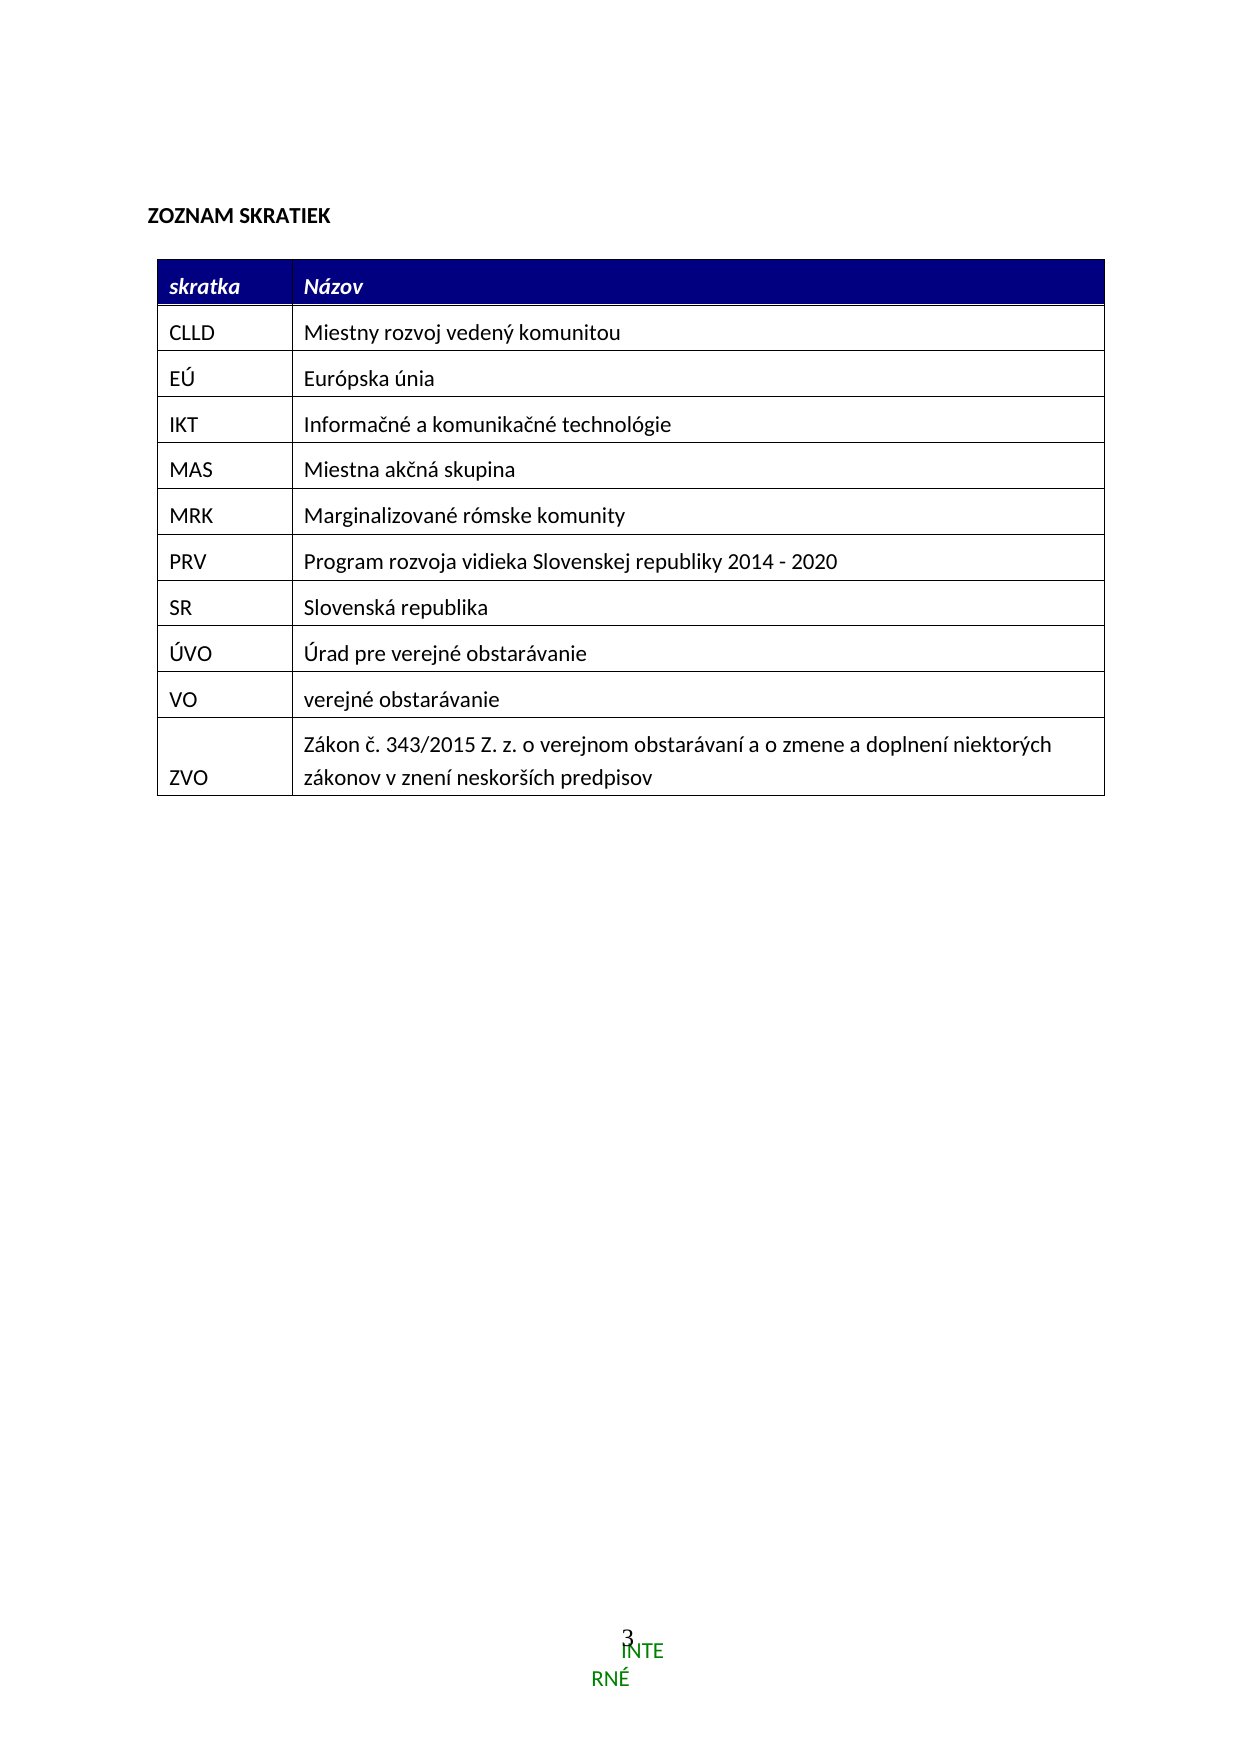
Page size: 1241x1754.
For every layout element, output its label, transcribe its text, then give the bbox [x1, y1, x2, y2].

table_header Názov [293, 260, 1104, 304]
subtitle ZOZNAM SKRATIEK [148, 201, 1107, 229]
table_cell MRK [158, 489, 292, 534]
table_cell Informačné a komunikačné technológie [293, 397, 1104, 442]
table_cell CLLD [158, 306, 292, 350]
table_cell ZVO [158, 718, 292, 795]
table_cell Miestna akčná skupina [293, 443, 1104, 488]
table_header skratka [158, 260, 292, 304]
table_cell EÚ [158, 351, 292, 396]
table_cell Miestny rozvoj vedený komunitou [293, 306, 1104, 350]
table_cell VO [158, 672, 292, 717]
table_cell Program rozvoja vidieka Slovenskej republiky 2014 - 2020 [293, 535, 1104, 579]
table_cell verejné obstarávanie [293, 672, 1104, 717]
table_cell PRV [158, 535, 292, 579]
table_cell Úrad pre verejné obstarávanie [293, 626, 1104, 671]
table_cell SR [158, 581, 292, 625]
table_cell Marginalizované rómske komunity [293, 489, 1104, 534]
table_cell Európska únia [293, 351, 1104, 396]
table_cell ÚVO [158, 626, 292, 671]
table_cell IKT [158, 397, 292, 442]
table_cell MAS [158, 443, 292, 488]
table_cell Slovenská republika [293, 581, 1104, 625]
table_cell Zákon č. 343/2015 Z. z. o verejnom obstarávaní a o zmene a doplnení niektorých zákonov v znení neskorších predpisov [293, 718, 1104, 795]
